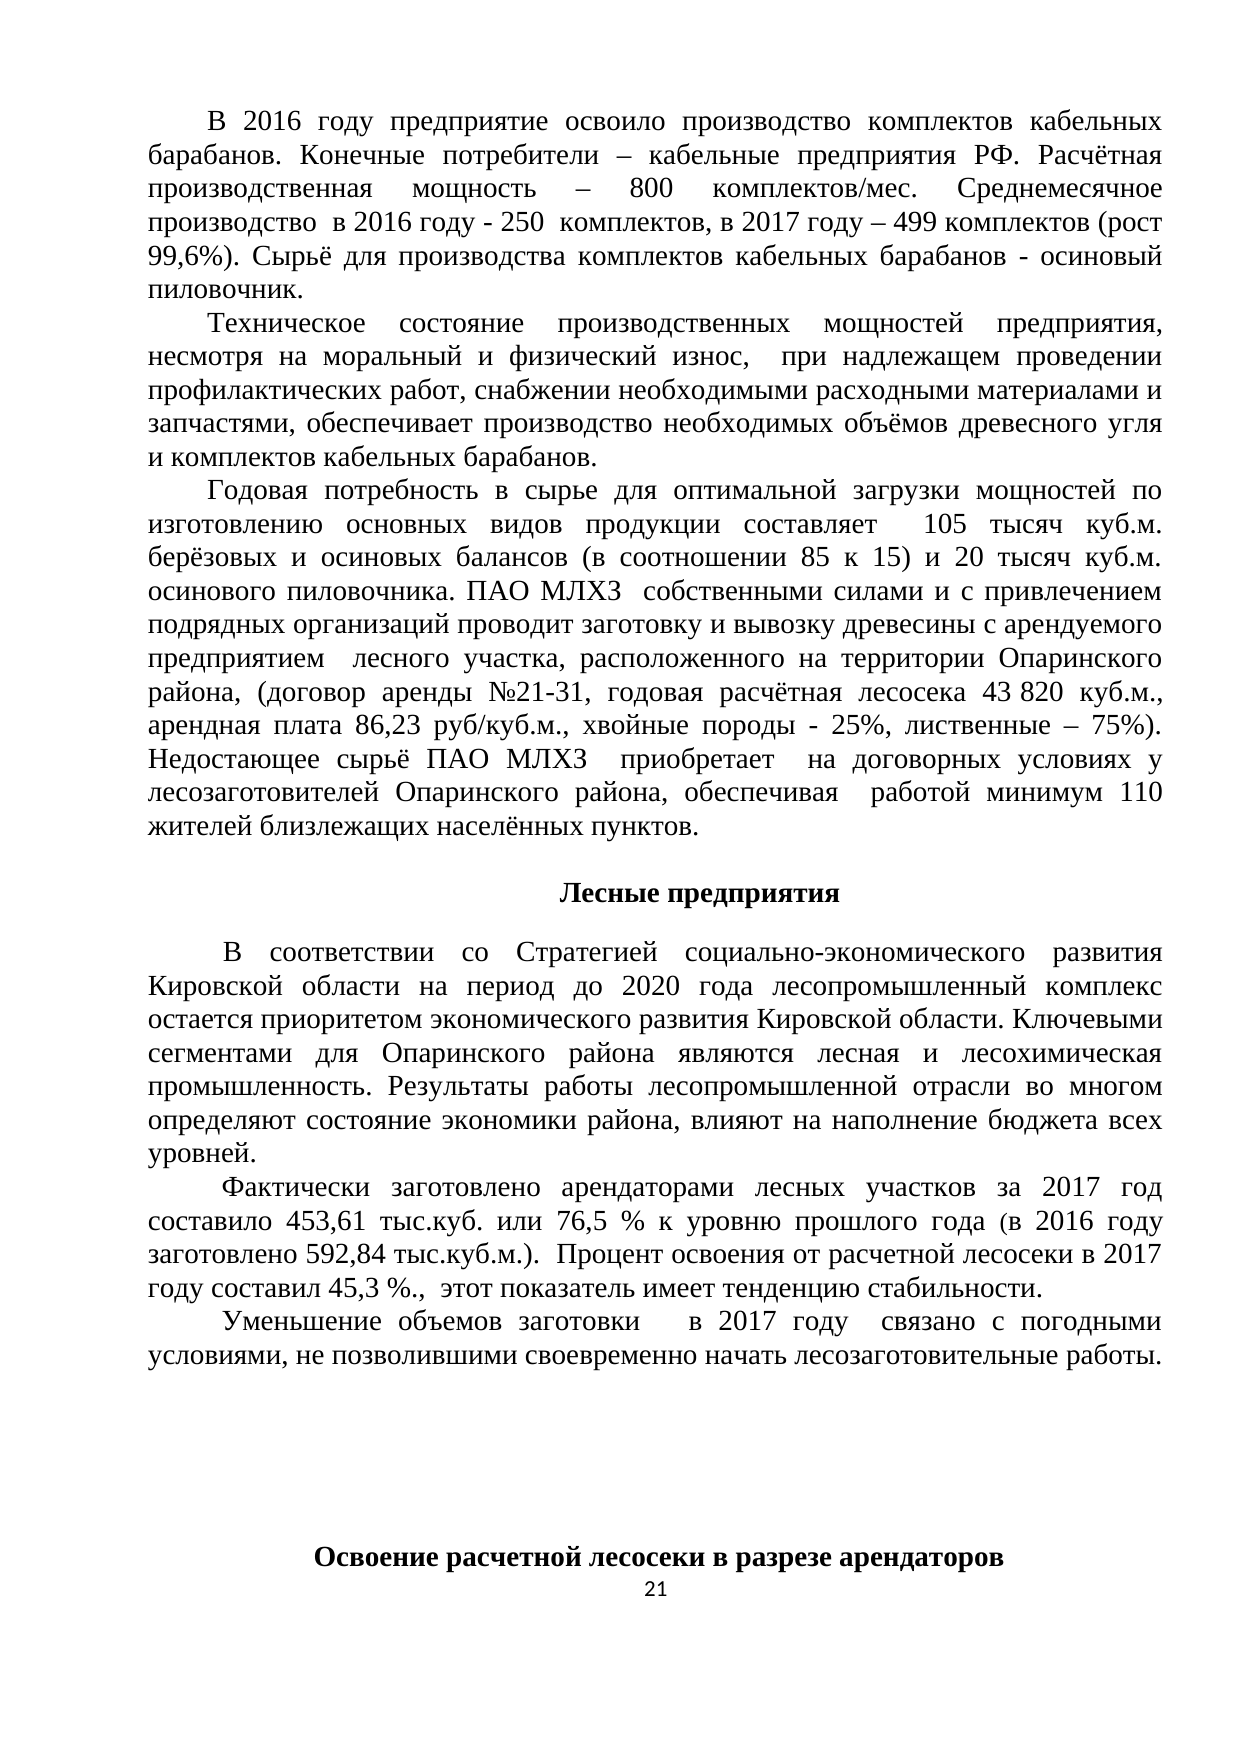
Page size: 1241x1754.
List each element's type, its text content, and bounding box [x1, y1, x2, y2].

text Уменьшение объемов заготовки в 2017 году связано с погодными условиями, не позволившими своевременно начать лесозаготовительные работы. [148, 1303, 1163, 1370]
text Фактически заготовлено арендаторами лесных участков за 2017 год составило 453,61 тыс.куб. или 76,5 % к уровню прошлого года (в 2016 году заготовлено 592,84 тыс.куб.м.). Процент освоения от расчетной лесосеки в 2017 году составил 45,3 %., этот показатель имеет тенденцию стабильности. [148, 1169, 1163, 1303]
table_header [146, 1538, 1172, 1574]
text В соответствии со Стратегией социально-экономического развития Кировской области на период до 2020 года лесопромышленный комплекс остается приоритетом экономического развития Кировской области. Ключевыми сегментами для Опаринского района являются лесная и лесохимическая промышленность. Результаты работы лесопромышленной отрасли во многом определяют состояние экономики района, влияют на наполнение бюджета всех уровней. [148, 934, 1163, 1169]
text В 2016 году предприятие освоило производство комплектов кабельных барабанов. Конечные потребители – кабельные предприятия РФ. Расчётная производственная мощность – 800 комплектов/мес. Среднемесячное производство в 2016 году - 250 комплектов, в 2017 году – 499 комплектов (рост 99,6%). Сырьё для производства комплектов кабельных барабанов - осиновый пиловочник. [148, 103, 1163, 305]
text Техническое состояние производственных мощностей предприятия, несмотря на моральный и физический износ, при надлежащем проведении профилактических работ, снабжении необходимыми расходными материалами и запчастями, обеспечивает производство необходимых объёмов древесного угля и комплектов кабельных барабанов. [148, 305, 1163, 472]
text Годовая потребность в сырье для оптимальной загрузки мощностей по изготовлению основных видов продукции составляет 105 тысяч куб.м. берёзовых и осиновых балансов (в соотношении 85 к 15) и 20 тысяч куб.м. осинового пиловочника. ПАО МЛХЗ собственными силами и с привлечением подрядных организаций проводит заготовку и вывозку древесины с арендуемого предприятием лесного участка, расположенного на территории Опаринского района, (договор аренды №21-31, годовая расчётная лесосека 43 820 куб.м., арендная плата 86,23 руб/куб.м., хвойные породы - 25%, лиственные – 75%). Недостающее сырьё ПАО МЛХЗ приобретает на договорных условиях у лесозаготовителей Опаринского района, обеспечивая работой минимум 110 жителей близлежащих населённых пунктов. [148, 472, 1163, 841]
text Лесные предприятия [236, 875, 1163, 908]
